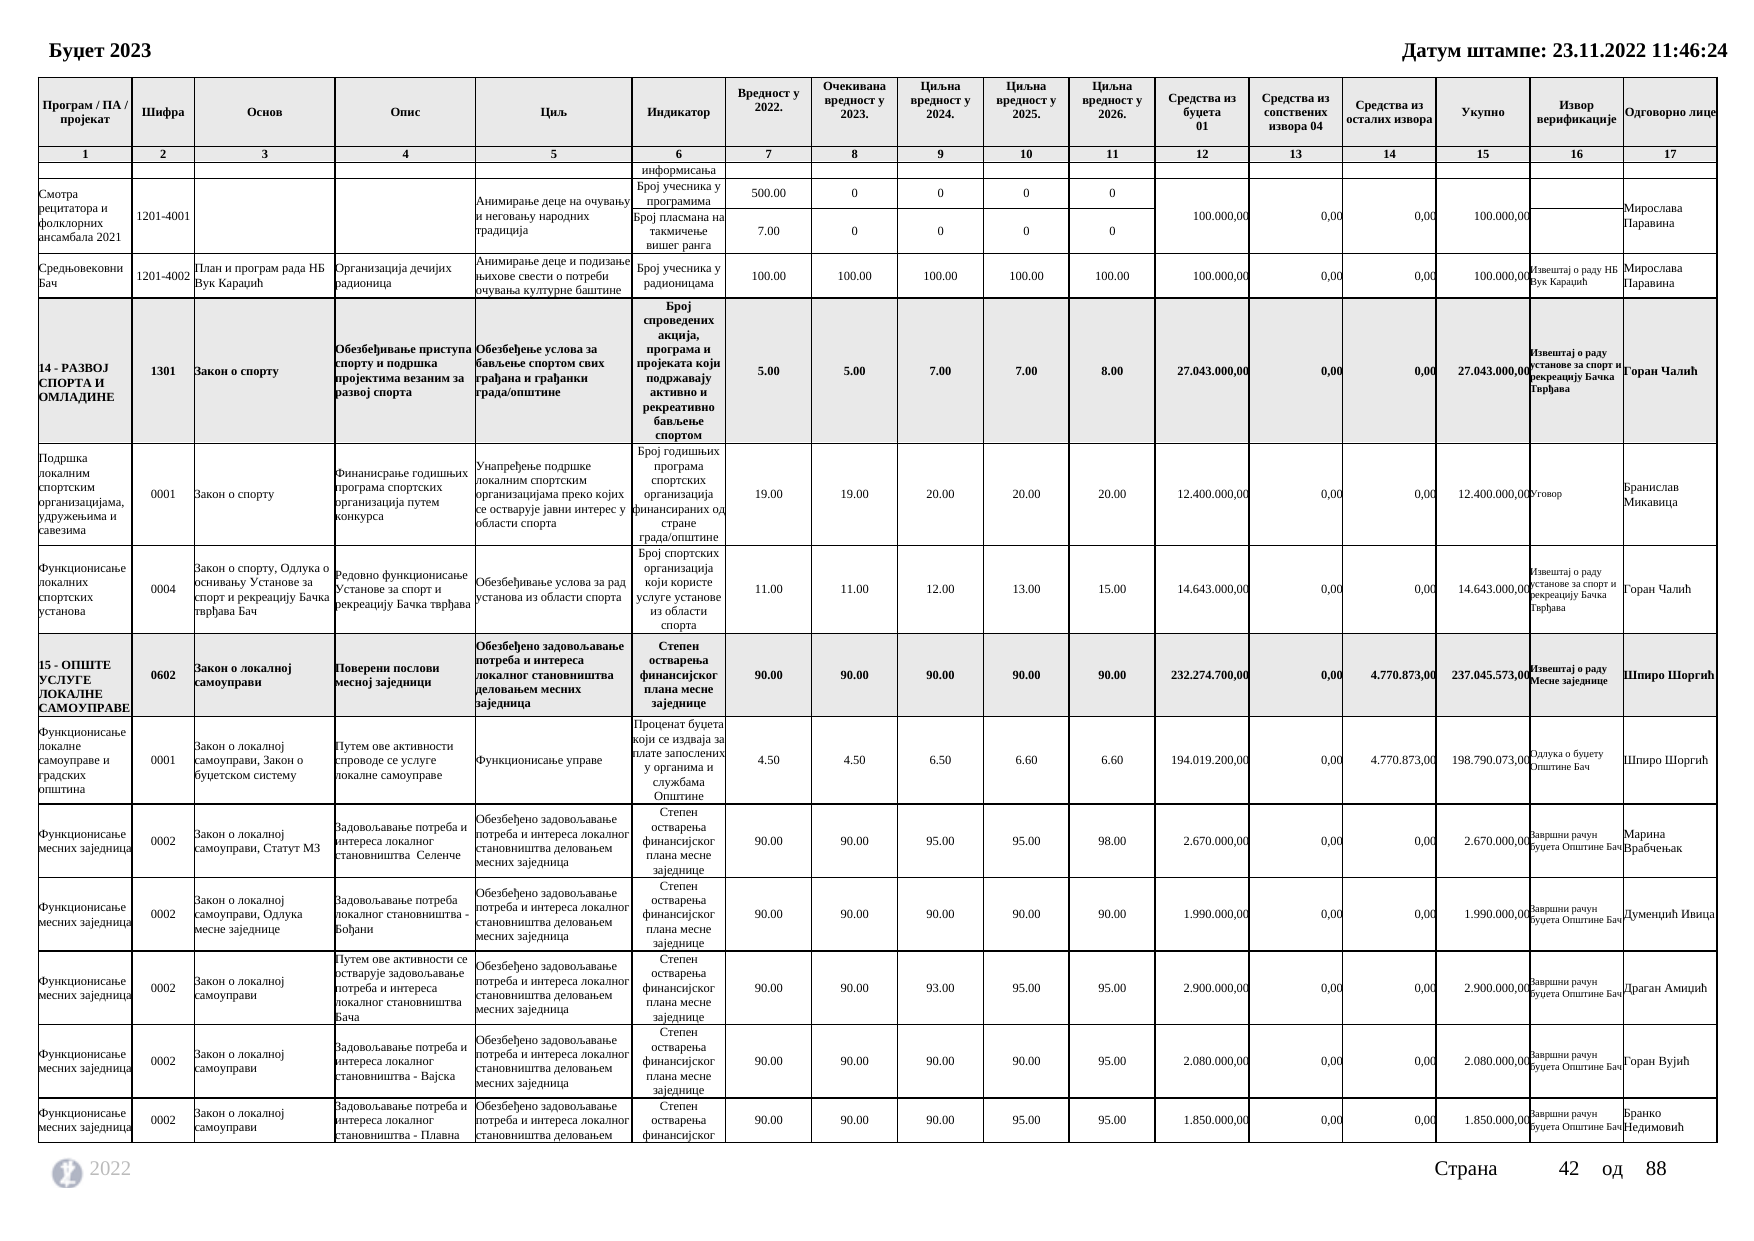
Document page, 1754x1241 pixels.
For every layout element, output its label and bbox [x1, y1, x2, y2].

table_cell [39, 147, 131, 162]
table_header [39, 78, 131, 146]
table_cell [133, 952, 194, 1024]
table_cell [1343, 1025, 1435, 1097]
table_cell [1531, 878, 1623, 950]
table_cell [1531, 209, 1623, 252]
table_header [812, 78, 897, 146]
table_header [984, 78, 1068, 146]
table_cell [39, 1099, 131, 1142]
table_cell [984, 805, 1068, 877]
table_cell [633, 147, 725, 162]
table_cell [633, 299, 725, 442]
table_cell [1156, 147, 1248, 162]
picture [48, 1155, 87, 1188]
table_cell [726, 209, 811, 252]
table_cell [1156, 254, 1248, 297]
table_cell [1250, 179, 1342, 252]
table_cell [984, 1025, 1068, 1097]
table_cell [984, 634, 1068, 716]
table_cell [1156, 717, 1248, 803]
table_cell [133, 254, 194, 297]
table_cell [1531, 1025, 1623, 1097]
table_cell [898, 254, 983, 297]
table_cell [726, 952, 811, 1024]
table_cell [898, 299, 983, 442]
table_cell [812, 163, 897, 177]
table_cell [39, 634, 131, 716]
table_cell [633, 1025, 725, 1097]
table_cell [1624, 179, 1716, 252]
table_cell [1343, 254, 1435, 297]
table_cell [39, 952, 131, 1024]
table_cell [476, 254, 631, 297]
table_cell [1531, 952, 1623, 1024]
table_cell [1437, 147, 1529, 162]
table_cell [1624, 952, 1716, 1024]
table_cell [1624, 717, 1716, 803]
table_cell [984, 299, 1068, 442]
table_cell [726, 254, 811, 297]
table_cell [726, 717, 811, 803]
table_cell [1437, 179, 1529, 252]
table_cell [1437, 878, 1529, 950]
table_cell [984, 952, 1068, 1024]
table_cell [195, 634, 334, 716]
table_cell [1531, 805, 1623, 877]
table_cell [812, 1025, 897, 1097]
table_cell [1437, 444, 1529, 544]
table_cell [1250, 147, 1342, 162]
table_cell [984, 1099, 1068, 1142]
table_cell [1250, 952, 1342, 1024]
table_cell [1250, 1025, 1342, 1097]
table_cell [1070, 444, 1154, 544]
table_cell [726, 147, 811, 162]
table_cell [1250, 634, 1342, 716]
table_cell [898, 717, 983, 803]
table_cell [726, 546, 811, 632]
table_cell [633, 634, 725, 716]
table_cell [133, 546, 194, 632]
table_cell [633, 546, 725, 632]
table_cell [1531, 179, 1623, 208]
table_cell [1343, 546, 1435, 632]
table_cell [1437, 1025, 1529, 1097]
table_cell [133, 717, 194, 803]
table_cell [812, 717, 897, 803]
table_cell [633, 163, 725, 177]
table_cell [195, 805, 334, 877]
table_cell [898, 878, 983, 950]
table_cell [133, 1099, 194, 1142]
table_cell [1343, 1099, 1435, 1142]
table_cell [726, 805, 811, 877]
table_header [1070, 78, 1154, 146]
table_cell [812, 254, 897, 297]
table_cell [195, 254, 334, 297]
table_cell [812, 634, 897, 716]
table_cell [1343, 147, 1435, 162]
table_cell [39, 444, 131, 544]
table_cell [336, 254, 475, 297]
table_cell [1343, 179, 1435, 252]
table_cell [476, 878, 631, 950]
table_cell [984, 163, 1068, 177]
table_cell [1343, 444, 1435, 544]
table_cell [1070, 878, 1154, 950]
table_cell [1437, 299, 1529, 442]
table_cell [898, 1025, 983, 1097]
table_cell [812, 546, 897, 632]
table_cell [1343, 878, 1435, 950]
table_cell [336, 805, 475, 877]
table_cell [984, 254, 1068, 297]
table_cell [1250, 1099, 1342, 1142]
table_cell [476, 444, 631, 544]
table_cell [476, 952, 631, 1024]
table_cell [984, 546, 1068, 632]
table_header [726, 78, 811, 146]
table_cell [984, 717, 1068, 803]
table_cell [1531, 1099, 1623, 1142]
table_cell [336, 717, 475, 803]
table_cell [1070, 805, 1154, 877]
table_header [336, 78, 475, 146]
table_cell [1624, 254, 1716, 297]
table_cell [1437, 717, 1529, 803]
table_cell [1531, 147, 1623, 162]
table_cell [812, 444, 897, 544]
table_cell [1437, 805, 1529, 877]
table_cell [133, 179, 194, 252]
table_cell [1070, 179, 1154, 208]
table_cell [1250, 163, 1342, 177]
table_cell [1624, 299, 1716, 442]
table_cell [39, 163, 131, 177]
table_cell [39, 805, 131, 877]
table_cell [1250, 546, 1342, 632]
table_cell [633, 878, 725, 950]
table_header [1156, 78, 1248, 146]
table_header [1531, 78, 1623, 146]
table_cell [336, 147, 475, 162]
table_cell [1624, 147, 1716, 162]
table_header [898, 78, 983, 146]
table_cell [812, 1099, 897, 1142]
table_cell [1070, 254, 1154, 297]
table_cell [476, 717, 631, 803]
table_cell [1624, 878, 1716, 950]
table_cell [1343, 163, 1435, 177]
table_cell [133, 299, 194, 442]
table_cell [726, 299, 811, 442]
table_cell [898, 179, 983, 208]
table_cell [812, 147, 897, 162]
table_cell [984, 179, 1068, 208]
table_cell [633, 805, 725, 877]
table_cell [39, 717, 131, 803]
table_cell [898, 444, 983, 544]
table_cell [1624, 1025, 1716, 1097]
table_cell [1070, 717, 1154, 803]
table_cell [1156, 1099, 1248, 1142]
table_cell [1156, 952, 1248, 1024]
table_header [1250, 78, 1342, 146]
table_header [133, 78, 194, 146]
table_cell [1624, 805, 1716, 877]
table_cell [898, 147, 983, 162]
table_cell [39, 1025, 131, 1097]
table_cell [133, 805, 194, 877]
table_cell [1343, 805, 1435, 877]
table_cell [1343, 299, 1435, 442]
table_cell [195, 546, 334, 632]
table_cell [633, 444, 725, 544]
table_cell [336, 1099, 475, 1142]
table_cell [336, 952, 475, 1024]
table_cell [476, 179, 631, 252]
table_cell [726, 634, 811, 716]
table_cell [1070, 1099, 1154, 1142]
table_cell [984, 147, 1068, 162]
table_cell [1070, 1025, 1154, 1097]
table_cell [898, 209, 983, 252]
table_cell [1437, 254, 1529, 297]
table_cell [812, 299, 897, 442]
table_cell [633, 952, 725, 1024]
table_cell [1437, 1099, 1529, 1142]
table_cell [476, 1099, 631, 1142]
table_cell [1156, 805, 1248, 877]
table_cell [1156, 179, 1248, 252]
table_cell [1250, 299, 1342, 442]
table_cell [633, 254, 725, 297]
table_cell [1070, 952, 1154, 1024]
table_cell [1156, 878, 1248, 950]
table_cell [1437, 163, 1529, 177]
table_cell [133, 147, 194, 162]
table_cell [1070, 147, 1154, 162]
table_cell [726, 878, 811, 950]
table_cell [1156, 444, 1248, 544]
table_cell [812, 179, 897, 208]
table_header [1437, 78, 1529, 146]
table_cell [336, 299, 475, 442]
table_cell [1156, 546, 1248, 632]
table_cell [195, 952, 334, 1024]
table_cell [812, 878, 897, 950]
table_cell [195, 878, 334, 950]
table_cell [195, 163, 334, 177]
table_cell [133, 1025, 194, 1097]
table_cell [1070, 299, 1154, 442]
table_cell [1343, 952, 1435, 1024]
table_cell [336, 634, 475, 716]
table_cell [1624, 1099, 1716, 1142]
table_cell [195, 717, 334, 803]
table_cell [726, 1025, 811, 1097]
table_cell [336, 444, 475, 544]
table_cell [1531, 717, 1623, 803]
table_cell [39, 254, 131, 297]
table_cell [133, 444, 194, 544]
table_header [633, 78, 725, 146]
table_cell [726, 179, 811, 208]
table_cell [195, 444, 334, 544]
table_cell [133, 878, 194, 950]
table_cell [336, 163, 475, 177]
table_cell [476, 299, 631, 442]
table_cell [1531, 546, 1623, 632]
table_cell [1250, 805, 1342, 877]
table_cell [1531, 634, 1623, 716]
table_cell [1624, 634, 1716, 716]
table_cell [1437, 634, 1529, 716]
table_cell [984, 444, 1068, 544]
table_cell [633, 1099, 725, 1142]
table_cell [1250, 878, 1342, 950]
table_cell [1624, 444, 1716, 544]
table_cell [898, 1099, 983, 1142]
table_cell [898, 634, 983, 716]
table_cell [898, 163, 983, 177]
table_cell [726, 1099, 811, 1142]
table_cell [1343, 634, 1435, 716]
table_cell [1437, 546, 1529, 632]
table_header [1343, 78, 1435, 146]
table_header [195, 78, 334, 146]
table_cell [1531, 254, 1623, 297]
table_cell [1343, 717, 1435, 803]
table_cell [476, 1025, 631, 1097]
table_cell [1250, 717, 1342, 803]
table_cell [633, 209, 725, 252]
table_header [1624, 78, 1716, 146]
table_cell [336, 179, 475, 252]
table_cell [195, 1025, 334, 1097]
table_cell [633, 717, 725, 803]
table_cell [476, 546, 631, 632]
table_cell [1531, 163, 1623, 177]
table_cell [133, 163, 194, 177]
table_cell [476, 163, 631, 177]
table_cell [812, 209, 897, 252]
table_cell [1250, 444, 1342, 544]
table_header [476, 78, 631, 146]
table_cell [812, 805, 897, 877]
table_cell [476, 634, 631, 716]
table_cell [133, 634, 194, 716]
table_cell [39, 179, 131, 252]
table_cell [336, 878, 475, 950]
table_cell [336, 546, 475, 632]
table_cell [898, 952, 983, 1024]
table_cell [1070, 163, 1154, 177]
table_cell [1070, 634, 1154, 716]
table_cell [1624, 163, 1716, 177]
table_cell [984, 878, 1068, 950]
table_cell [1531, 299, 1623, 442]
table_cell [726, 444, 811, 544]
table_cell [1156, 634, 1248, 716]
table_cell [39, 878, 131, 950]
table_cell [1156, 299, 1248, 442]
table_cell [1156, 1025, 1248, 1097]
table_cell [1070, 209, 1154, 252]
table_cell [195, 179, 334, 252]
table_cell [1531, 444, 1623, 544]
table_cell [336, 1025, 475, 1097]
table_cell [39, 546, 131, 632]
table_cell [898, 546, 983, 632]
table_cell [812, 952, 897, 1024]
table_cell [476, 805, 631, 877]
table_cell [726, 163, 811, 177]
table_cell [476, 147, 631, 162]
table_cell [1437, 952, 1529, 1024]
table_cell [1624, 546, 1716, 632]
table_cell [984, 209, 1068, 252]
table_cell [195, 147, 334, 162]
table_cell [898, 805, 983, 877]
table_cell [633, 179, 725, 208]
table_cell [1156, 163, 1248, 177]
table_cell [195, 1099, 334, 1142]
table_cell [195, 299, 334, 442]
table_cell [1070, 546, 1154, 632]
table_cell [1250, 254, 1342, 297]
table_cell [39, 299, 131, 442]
